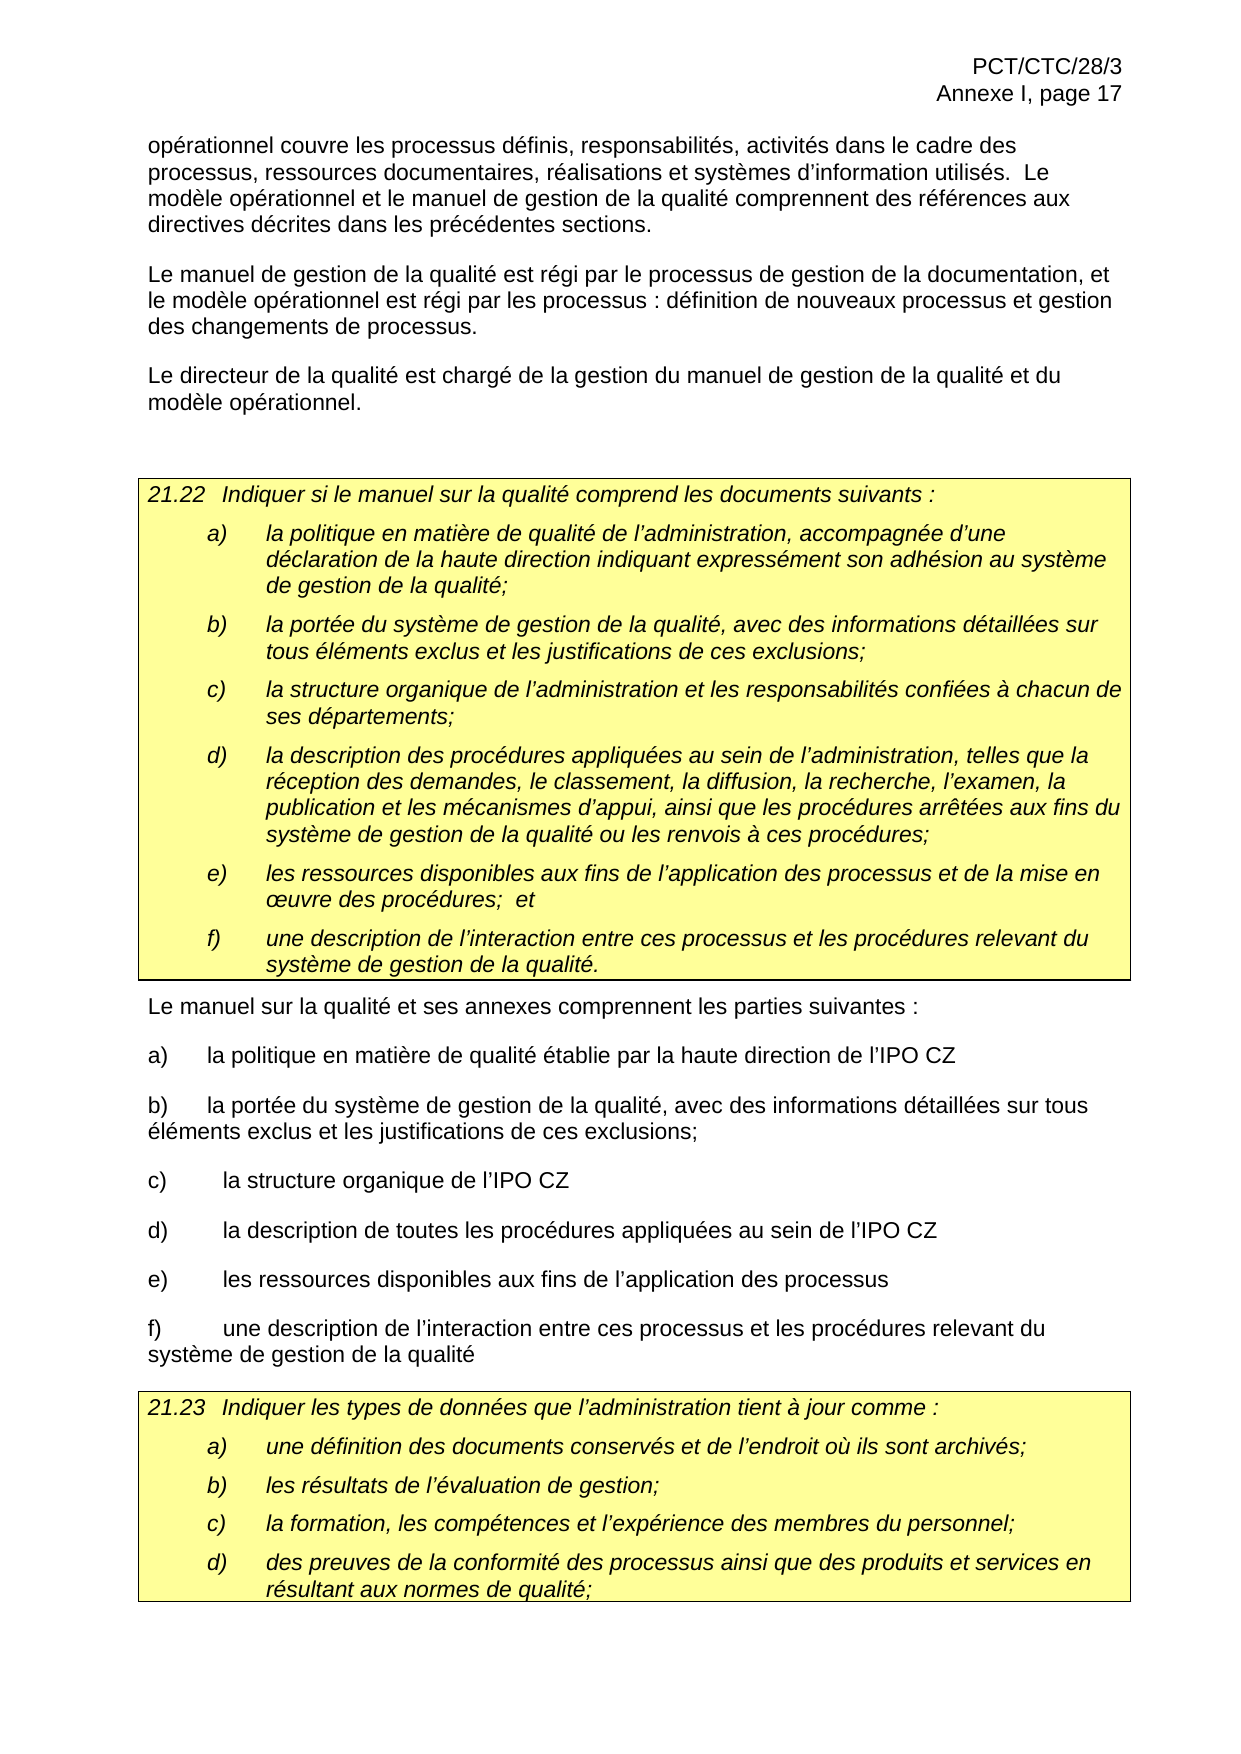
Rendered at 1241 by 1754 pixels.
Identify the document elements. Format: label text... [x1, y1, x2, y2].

list Le manuel sur la qualité et ses annexes comprennent les parties suivantes : [148, 993, 1122, 1019]
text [148, 132, 1122, 238]
text a) la politique en matière de qualité établie par la haute direction de l’IPO CZ [148, 1042, 1122, 1069]
text e) les ressources disponibles aux fins de l’application des processus et de la mise en œuvre des procédures; et [139, 856, 1130, 912]
text a) une définition des documents conservés et de l’endroit où ils sont archivés; [139, 1429, 1130, 1459]
text f) une description de l’interaction entre ces processus et les procédures relevant du système de gestion de la qualité. [139, 922, 1130, 979]
text 21.22 Indiquer si le manuel sur la qualité comprend les documents suivants : [139, 479, 1130, 507]
text d) des preuves de la conformité des processus ainsi que des produits et services en résultant aux normes de qualité; [139, 1546, 1130, 1601]
text c) la formation, les compétences et l’expérience des membres du personnel; [139, 1507, 1130, 1537]
list f) une description de l’interaction entre ces processus et les procédures relevant du système de gestion de la qualité [148, 1315, 1122, 1368]
list d) la description de toutes les procédures appliquées au sein de l’IPO CZ [148, 1217, 1122, 1243]
list e) les ressources disponibles aux fins de l’application des processus [148, 1266, 1122, 1292]
text 21.23 Indiquer les types de données que l’administration tient à jour comme : [139, 1392, 1130, 1420]
text Le directeur de la qualité est chargé de la gestion du manuel de gestion de la qualité et du modèle opérationnel. [148, 362, 1122, 415]
text d) la description des procédures appliquées au sein de l’administration, telles que la réception des demandes, le classement, la diffusion, la recherche, l’examen, la publication et les mécanismes d’appui, ainsi que les procédures arrêtées aux fins du système de gestion de la qualité ou les renvois à ces procédures; [139, 738, 1130, 847]
text a) la politique en matière de qualité de l’administration, accompagnée d’une déclaration de la haute direction indiquant expressément son adhésion au système de gestion de la qualité; [139, 517, 1130, 599]
list c) la structure organique de l’IPO CZ [148, 1167, 1122, 1194]
text b) les résultats de l’évaluation de gestion; [139, 1468, 1130, 1498]
text b) la portée du système de gestion de la qualité, avec des informations détaillées sur tous éléments exclus et les justifications de ces exclusions; [139, 608, 1130, 664]
text b) la portée du système de gestion de la qualité, avec des informations détaillées sur tous éléments exclus et les justifications de ces exclusions; [148, 1092, 1122, 1144]
text c) la structure organique de l’administration et les responsabilités confiées à chacun de ses départements; [139, 673, 1130, 729]
text Le manuel de gestion de la qualité est régi par le processus de gestion de la documentation, et le modèle opérationnel est régi par les processus : définition de nouveaux processus et gestion des changements de processus. [148, 261, 1122, 339]
